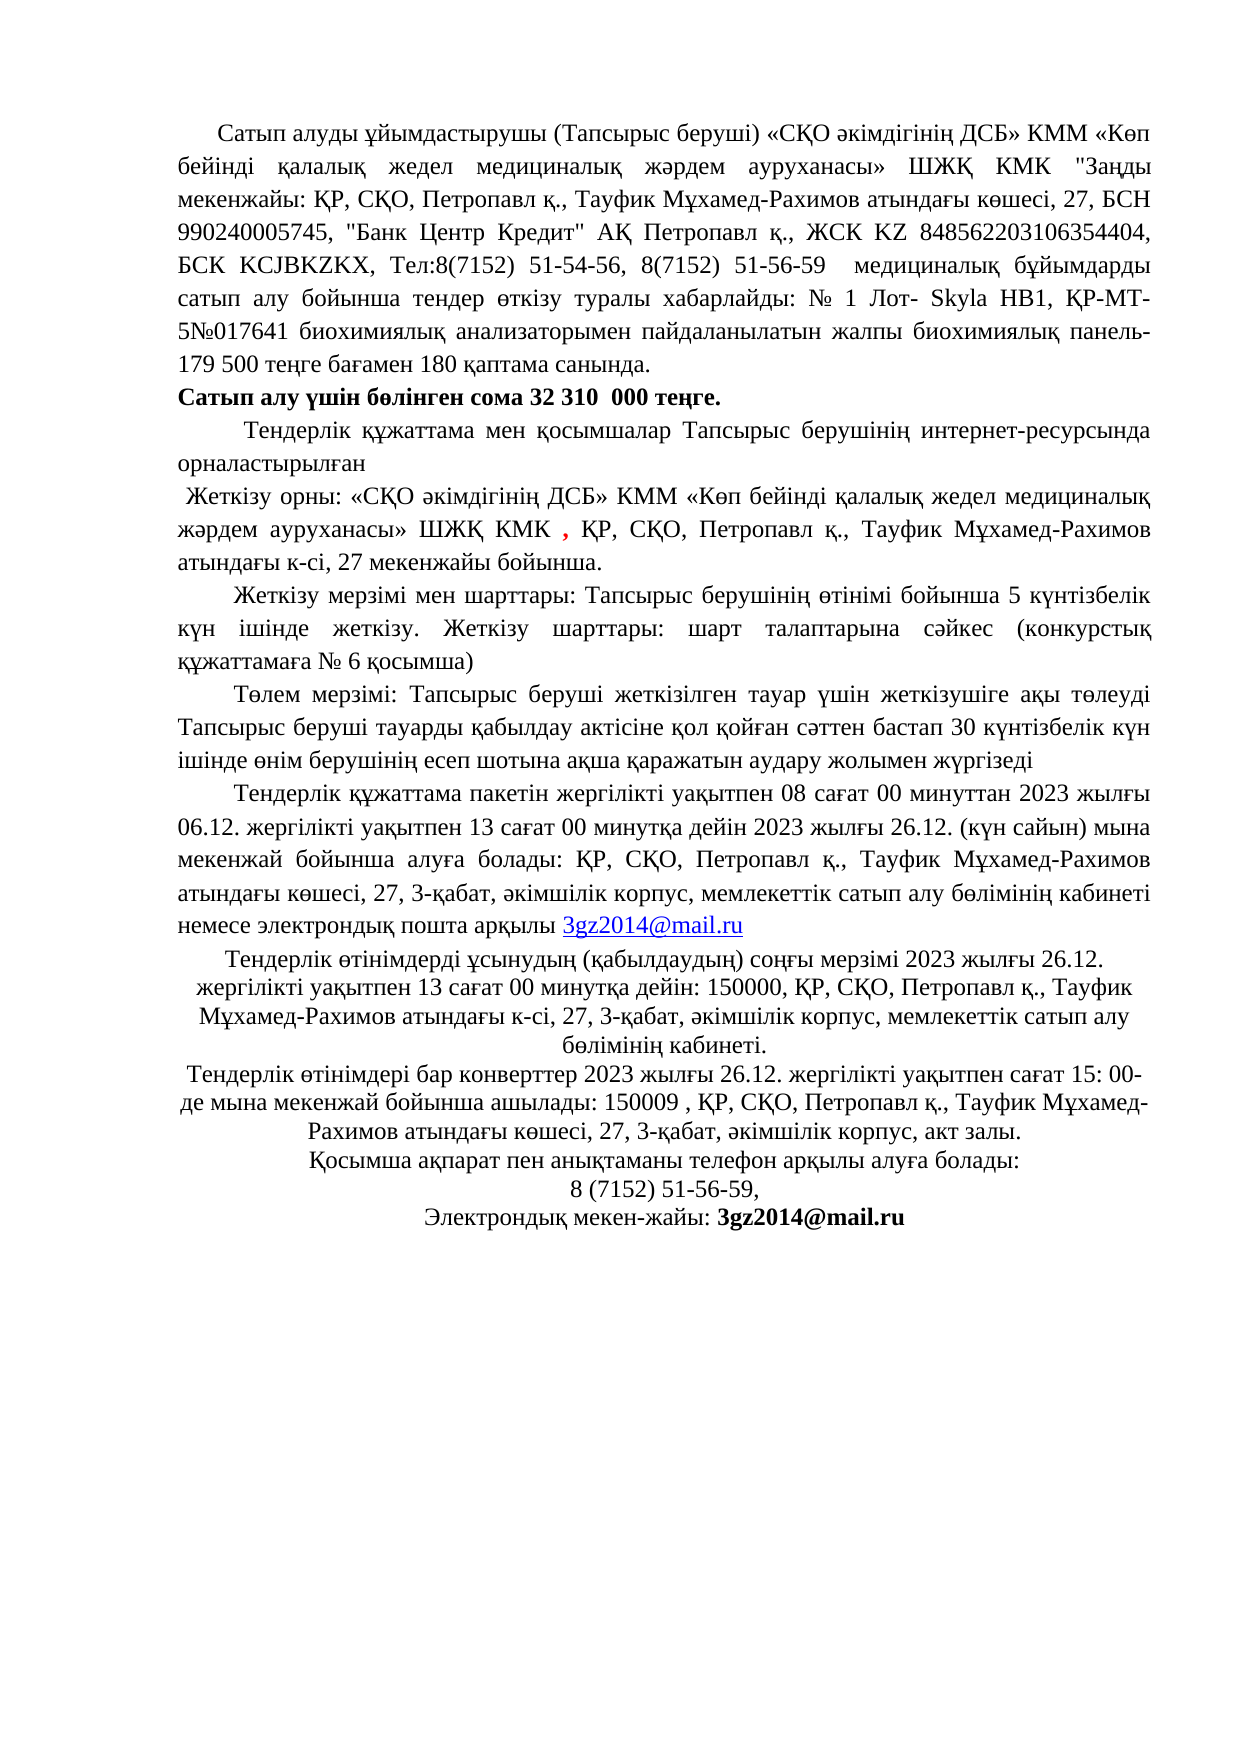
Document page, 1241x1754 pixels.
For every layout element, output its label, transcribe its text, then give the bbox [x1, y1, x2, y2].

text Электрондық мекен-жайы: 3gz2014@mail.ru [177, 1202, 1152, 1231]
text Тендерлік өтінімдері бар конверттер 2023 жылғы 26.12. жергілікті уақытпен сағат 15: 00-де мына мекенжай бойынша ашылады: 150009 , ҚР, СҚО, Петропавл қ., Тауфик Мұхамед-Рахимов атындағы көшесі, 27, 3-қабат, әкімшілік корпус, акт залы. [177, 1059, 1152, 1145]
text Жеткізу мерзімі мен шарттары: Тапсырыс берушінің өтінімі бойынша 5 күнтізбелік күн ішінде жеткізу. Жеткізу шарттары: шарт талаптарына сәйкес (конкурстық құжаттамаға № 6 қосымша) [177, 580, 1152, 675]
text Сатып алуды ұйымдастырушы (Тапсырыс беруші) «СҚО әкімдігінің ДСБ» КММ «Көп бейінді қалалық жедел медициналық жәрдем ауруханасы» ШЖҚ КМК "Заңды мекенжайы: ҚР, СҚО, Петропавл қ., Тауфик Мұхамед-Рахимов атындағы көшесі, 27, БСН 990240005745, "Банк Центр Кредит" АҚ Петропавл қ., ЖСК KZ 848562203106354404, БСК KCJBKZKX, Тел:8(7152) 51-54-56, 8(7152) 51-56-59 медициналық бұйымдарды сатып алу бойынша тендер өткізу туралы хабарлайды: № 1 Лот- Skyla HB1, ҚР-МТ-5№017641 биохимиялық анализаторымен пайдаланылатын жалпы биохимиялық панель-179 500 теңге бағамен 180 қаптама санында. [177, 118, 1152, 378]
text Тендерлік өтінімдерді ұсынудың (қабылдаудың) соңғы мерзімі 2023 жылғы 26.12. жергілікті уақытпен 13 сағат 00 минутқа дейін: 150000, ҚР, СҚО, Петропавл қ., Тауфик Мұхамед-Рахимов атындағы к-сі, 27, 3-қабат, әкімшілік корпус, мемлекеттік сатып алу бөлімінің кабинеті. [177, 944, 1152, 1059]
text 8 (7152) 51-56-59, [177, 1174, 1152, 1202]
text Тендерлік құжаттама мен қосымшалар Тапсырыс берушінің интернет-ресурсында орналастырылған [177, 415, 1152, 477]
text Төлем мерзімі: Тапсырыс беруші жеткізілген тауар үшін жеткізушіге ақы төлеуді Тапсырыс беруші тауарды қабылдау актісіне қол қойған сәттен бастап 30 күнтізбелік күн ішінде өнім берушінің есеп шотына ақша қаражатын аудару жолымен жүргізеді [177, 679, 1152, 774]
text Жеткізу орны: «СҚО әкімдігінің ДСБ» КММ «Көп бейінді қалалық жедел медициналық жәрдем ауруханасы» ШЖҚ КМК , ҚР, СҚО, Петропавл қ., Тауфик Мұхамед-Рахимов атындағы к-сі, 27 мекенжайы бойынша. [177, 481, 1152, 576]
text Сатып алу үшін бөлінген сома 32 310 000 теңге. [177, 382, 1152, 411]
text Қосымша ақпарат пен анықтаманы телефон арқылы алуға болады: [177, 1145, 1152, 1174]
text Тендерлік құжаттама пакетін жергілікті уақытпен 08 сағат 00 минуттан 2023 жылғы 06.12. жергілікті уақытпен 13 сағат 00 минутқа дейін 2023 жылғы 26.12. (күн сайын) мына мекенжай бойынша алуға болады: ҚР, СҚО, Петропавл қ., Тауфик Мұхамед-Рахимов атындағы көшесі, 27, 3-қабат, әкімшілік корпус, мемлекеттік сатып алу бөлімінің кабинеті немесе электрондық пошта арқылы 3gz2014@mail.ru [177, 778, 1152, 939]
